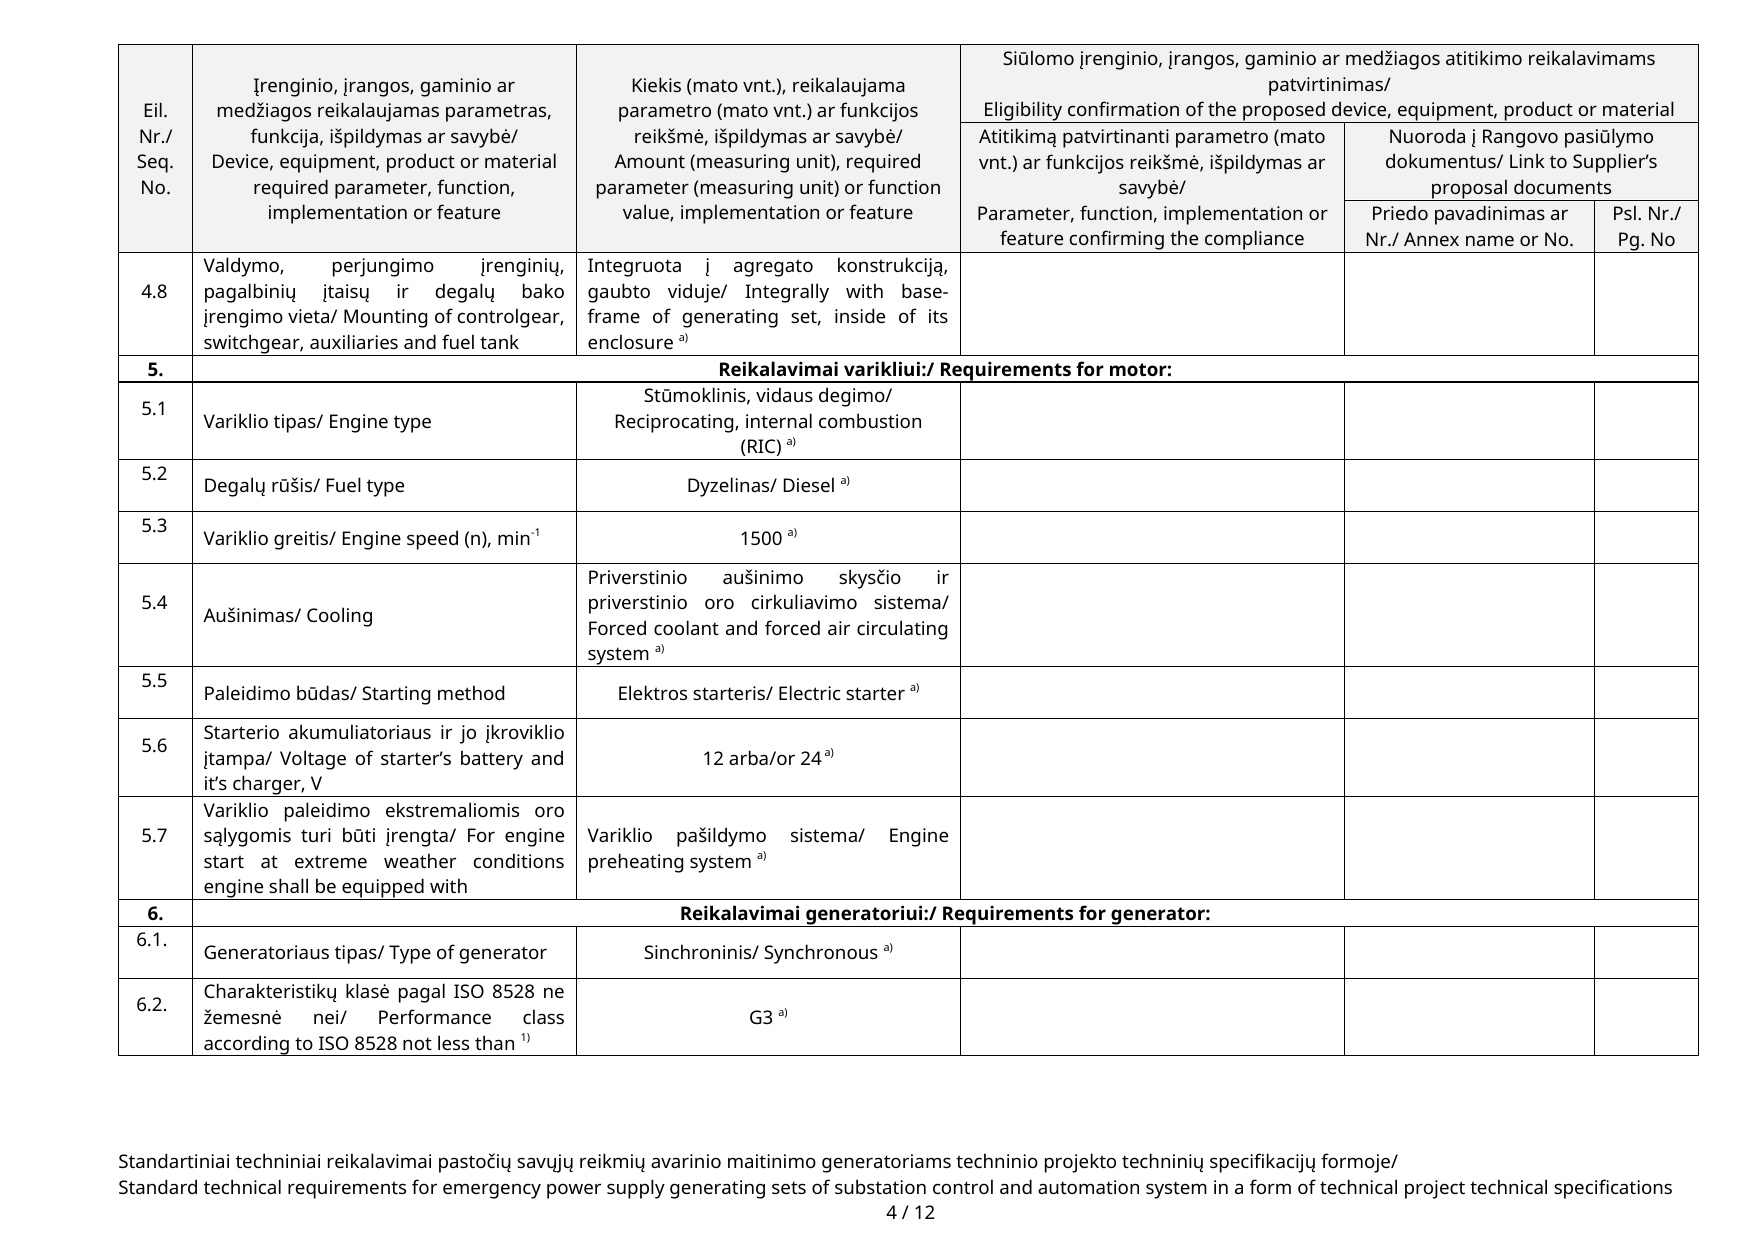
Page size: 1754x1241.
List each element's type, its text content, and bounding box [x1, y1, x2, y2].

table_cell Elektros starteris/ Electric starter a) [577, 667, 960, 718]
table_cell [1595, 564, 1698, 666]
table_cell [1345, 667, 1594, 718]
table_cell [961, 460, 1344, 511]
table_cell Psl. Nr./ Pg. No [1595, 201, 1698, 252]
table_cell [1595, 927, 1698, 978]
table_cell Atitikimą patvirtinanti parametro (mato vnt.) ar funkcijos reikšmė, išpildymas ar savybė/ Parameter, function, implementation or feature confirming the compliance [961, 123, 1344, 252]
table_cell [1345, 460, 1594, 511]
table_cell [1345, 253, 1594, 355]
table_cell [119, 564, 192, 666]
table_header Kiekis (mato vnt.), reikalaujama parametro (mato vnt.) ar funkcijos reikšmė, išpildymas ar savybė/ Amount (measuring unit), required parameter (measuring unit) or function value, implementation or feature [577, 45, 960, 252]
table_cell [1345, 797, 1594, 899]
table_cell 12 arba/or 24 a) [577, 719, 960, 796]
table_cell [961, 667, 1344, 718]
table_cell [1345, 512, 1594, 563]
table_cell [1595, 719, 1698, 796]
table_cell [1595, 383, 1698, 459]
table_cell [1595, 512, 1698, 563]
table_cell [1595, 979, 1698, 1055]
table_cell [961, 797, 1344, 899]
table_header Eil. Nr./ Seq. No. [119, 45, 192, 252]
table_cell [961, 564, 1344, 666]
table_cell Nuoroda į Rangovo pasiūlymo dokumentus/ Link to Supplier’s proposal documents [1345, 123, 1698, 199]
table_cell [1345, 719, 1594, 796]
table_cell Sinchroninis/ Synchronous a) [577, 927, 960, 978]
table_cell Priedo pavadinimas ar Nr./ Annex name or No. [1345, 201, 1594, 252]
table_cell [1345, 927, 1594, 978]
table_cell [961, 719, 1344, 796]
table_cell Reikalavimai varikliui:/ Requirements for motor: [193, 356, 1698, 381]
table_cell Charakteristikų klasė pagal ISO 8528 ne žemesnė nei/ Performance class according to ISO 8528 not less than 1) [193, 979, 576, 1055]
table_cell Integruota į agregato konstrukciją, gaubto viduje/ Integrally with base-frame of generating set, inside of its enclosure a) [577, 253, 960, 355]
table_cell [119, 512, 192, 563]
table_cell [1595, 253, 1698, 355]
table_cell [119, 460, 192, 511]
table_cell [961, 512, 1344, 563]
table_cell [1345, 979, 1594, 1055]
table_cell [119, 667, 192, 718]
table_cell 1500 a) [577, 512, 960, 563]
table_cell [1595, 667, 1698, 718]
table_cell [961, 253, 1344, 355]
table_cell Stūmoklinis, vidaus degimo/ Reciprocating, internal combustion (RIC) a) [577, 383, 960, 459]
table_cell [961, 927, 1344, 978]
table_cell Generatoriaus tipas/ Type of generator [193, 927, 576, 978]
table_cell [119, 797, 192, 899]
table_cell Variklio pašildymo sistema/ Engine preheating system a) [577, 797, 960, 899]
table_cell Valdymo, perjungimo įrenginių, pagalbinių įtaisų ir degalų bako įrengimo vieta/ Mounting of controlgear, switchgear, auxiliaries and fuel tank [193, 253, 576, 355]
table_cell Variklio tipas/ Engine type [193, 383, 576, 459]
table_cell [1595, 460, 1698, 511]
table_cell [119, 719, 192, 796]
table_cell [1345, 564, 1594, 666]
table_cell [119, 383, 192, 459]
table_header Siūlomo įrenginio, įrangos, gaminio ar medžiagos atitikimo reikalavimams patvirtinimas/ Eligibility confirmation of the proposed device, equipment, product or material [961, 45, 1698, 122]
table_cell 6. [119, 900, 192, 926]
table_cell 5. [119, 356, 192, 381]
table_cell [119, 979, 192, 1055]
table_cell Priverstinio aušinimo skysčio ir priverstinio oro cirkuliavimo sistema/ Forced coolant and forced air circulating system a) [577, 564, 960, 666]
table_cell Starterio akumuliatoriaus ir jo įkroviklio įtampa/ Voltage of starter’s battery and it’s charger, V [193, 719, 576, 796]
table_cell [1345, 383, 1594, 459]
table_cell [119, 253, 192, 355]
table_cell [119, 927, 192, 978]
table_cell Variklio paleidimo ekstremaliomis oro sąlygomis turi būti įrengta/ For engine start at extreme weather conditions engine shall be equipped with [193, 797, 576, 899]
table_cell Dyzelinas/ Diesel a) [577, 460, 960, 511]
table_cell Paleidimo būdas/ Starting method [193, 667, 576, 718]
table_header Įrenginio, įrangos, gaminio ar medžiagos reikalaujamas parametras, funkcija, išpildymas ar savybė/ Device, equipment, product or material required parameter, function, implementation or feature [193, 45, 576, 252]
table_cell Reikalavimai generatoriui:/ Requirements for generator: [193, 900, 1698, 926]
table_cell [961, 383, 1344, 459]
table_cell G3 a) [577, 979, 960, 1055]
table_cell [1595, 797, 1698, 899]
table_cell Variklio greitis/ Engine speed (n), min-1 [193, 512, 576, 563]
table_cell [961, 979, 1344, 1055]
table_cell Aušinimas/ Cooling [193, 564, 576, 666]
table_cell Degalų rūšis/ Fuel type [193, 460, 576, 511]
